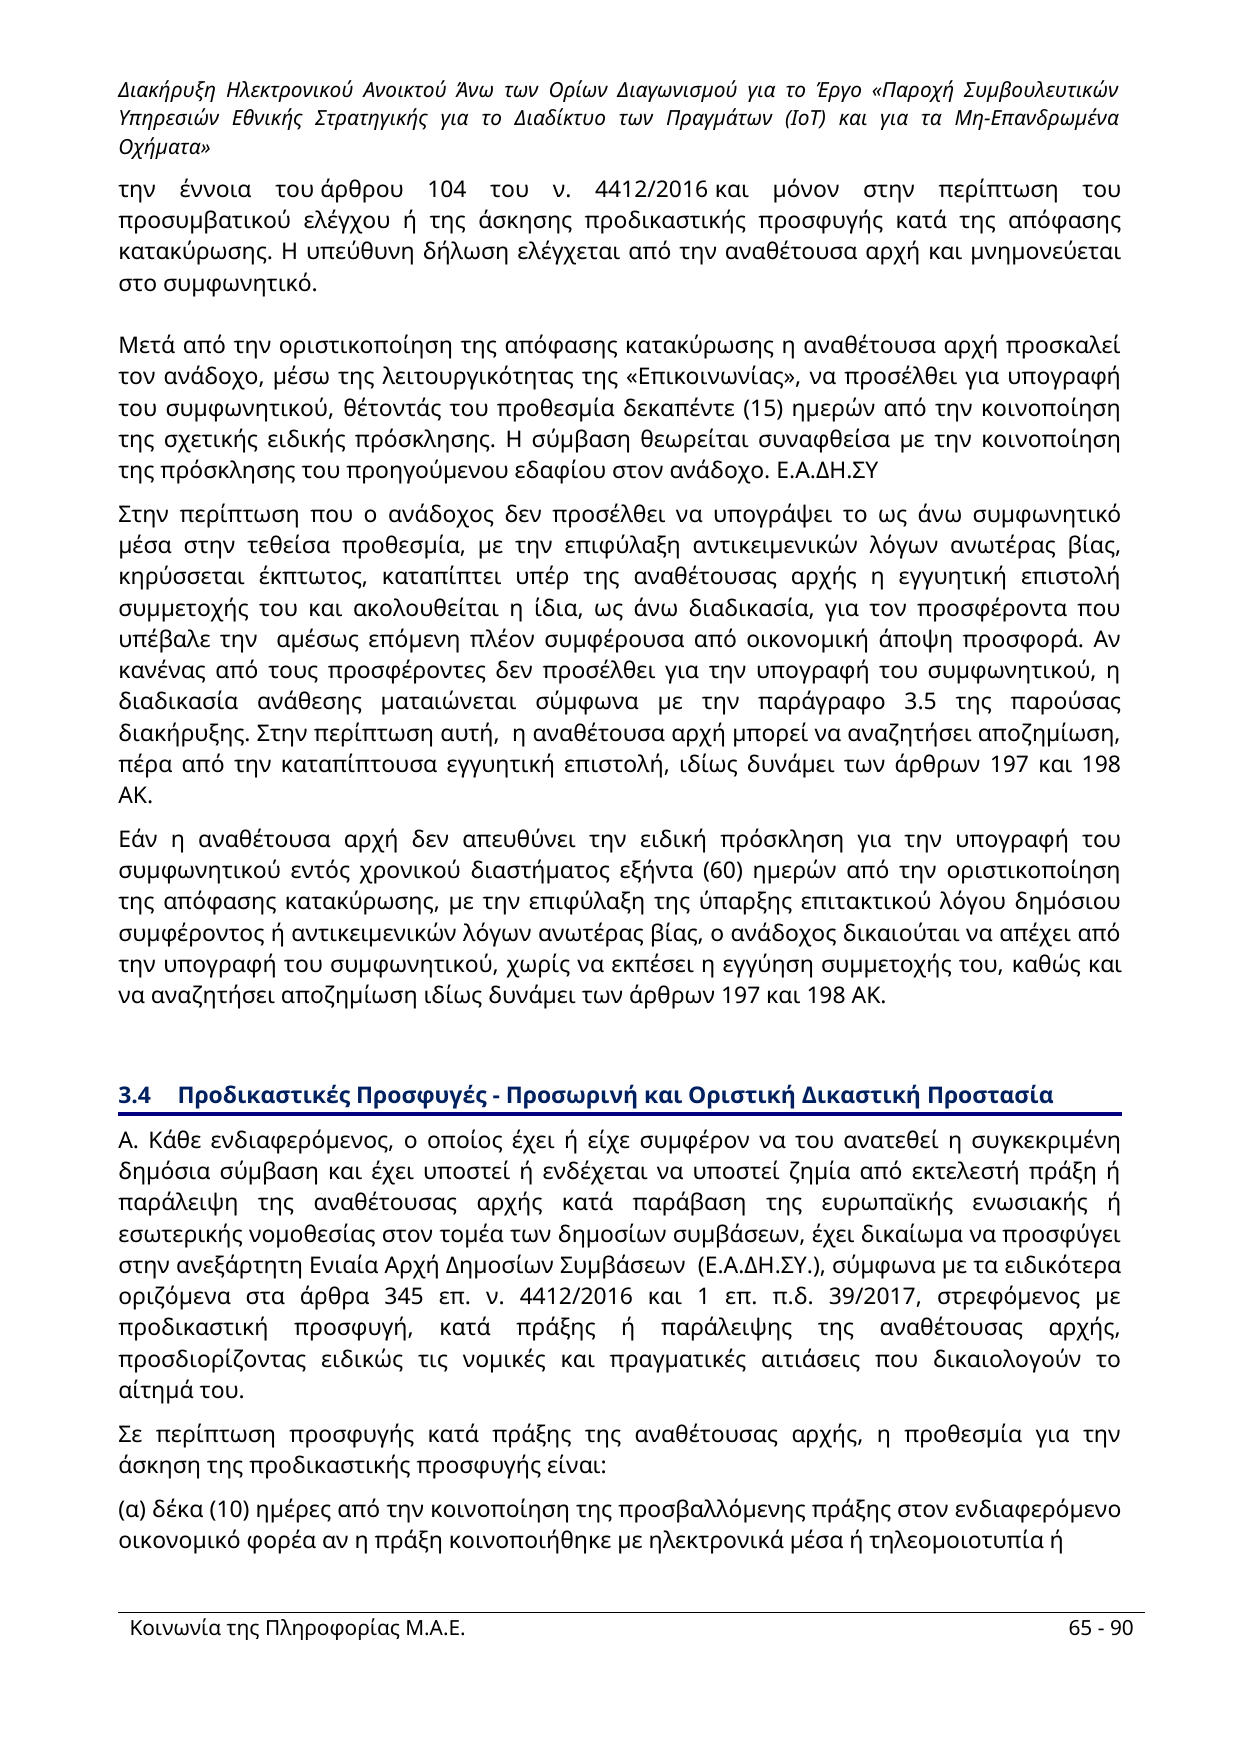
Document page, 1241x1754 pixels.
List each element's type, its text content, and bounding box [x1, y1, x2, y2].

text Μετά από την οριστικοποίηση της απόφασης κατακύρωσης η αναθέτουσα αρχή προσκαλεί τον ανάδοχο, μέσω της λειτουργικότητας της «Επικοινωνίας», να προσέλθει για υπογραφή του συμφωνητικού, θέτοντάς του προθεσμία δεκαπέντε (15) ημερών από την κοινοποίηση της σχετικής ειδικής πρόσκλησης. Η σύμβαση θεωρείται συναφθείσα με την κοινοποίηση της πρόσκλησης του προηγούμενου εδαφίου στον ανάδοχο. Ε.Α.ΔΗ.ΣΥ [118, 329, 1122, 485]
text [118, 173, 1122, 298]
text Στην περίπτωση που ο ανάδοχος δεν προσέλθει να υπογράψει το ως άνω συμφωνητικό μέσα στην τεθείσα προθεσμία, με την επιφύλαξη αντικειμενικών λόγων ανωτέρας βίας, κηρύσσεται έκπτωτος, καταπίπτει υπέρ της αναθέτουσας αρχής η εγγυητική επιστολή συμμετοχής του και ακολουθείται η ίδια, ως άνω διαδικασία, για τον προσφέροντα που υπέβαλε την αμέσως επόμενη πλέον συμφέρουσα από οικονομική άποψη προσφορά. Αν κανένας από τους προσφέροντες δεν προσέλθει για την υπογραφή του συμφωνητικού, η διαδικασία ανάθεσης ματαιώνεται σύμφωνα με την παράγραφο 3.5 της παρούσας διακήρυξης. Στην περίπτωση αυτή, η αναθέτουσα αρχή μπορεί να αναζητήσει αποζημίωση, πέρα από την καταπίπτουσα εγγυητική επιστολή, ιδίως δυνάμει των άρθρων 197 και 198 ΑΚ. [118, 498, 1122, 810]
text Εάν η αναθέτουσα αρχή δεν απευθύνει την ειδική πρόσκληση για την υπογραφή του συμφωνητικού εντός χρονικού διαστήματος εξήντα (60) ημερών από την οριστικοποίηση της απόφασης κατακύρωσης, με την επιφύλαξη της ύπαρξης επιτακτικού λόγου δημόσιου συμφέροντος ή αντικειμενικών λόγων ανωτέρας βίας, ο ανάδοχος δικαιούται να απέχει από την υπογραφή του συμφωνητικού, χωρίς να εκπέσει η εγγύηση συμμετοχής του, καθώς και να αναζητήσει αποζημίωση ιδίως δυνάμει των άρθρων 197 και 198 ΑΚ. [118, 823, 1122, 1010]
text Σε περίπτωση προσφυγής κατά πράξης της αναθέτουσας αρχής, η προθεσμία για την άσκηση της προδικαστικής προσφυγής είναι: [118, 1418, 1122, 1480]
text Α. Κάθε ενδιαφερόμενος, ο οποίος έχει ή είχε συμφέρον να του ανατεθεί η συγκεκριμένη δημόσια σύμβαση και έχει υποστεί ή ενδέχεται να υποστεί ζημία από εκτελεστή πράξη ή παράλειψη της αναθέτουσας αρχής κατά παράβαση της ευρωπαϊκής ενωσιακής ή εσωτερικής νομοθεσίας στον τομέα των δημοσίων συμβάσεων, έχει δικαίωμα να προσφύγει στην ανεξάρτητη Ενιαία Αρχή Δημοσίων Συμβάσεων (Ε.Α.ΔΗ.ΣΥ.), σύμφωνα με τα ειδικότερα οριζόμενα στα άρθρα 345 επ. ν. 4412/2016 και 1 επ. π.δ. 39/2017, στρεφόμενος με προδικαστική προσφυγή, κατά πράξης ή παράλειψης της αναθέτουσας αρχής, προσδιορίζοντας ειδικώς τις νομικές και πραγματικές αιτιάσεις που δικαιολογούν το αίτημά του. [118, 1124, 1122, 1405]
text (α) δέκα (10) ημέρες από την κοινοποίηση της προσβαλλόμενης πράξης στον ενδιαφερόμενο οικονομικό φορέα αν η πράξη κοινοποιήθηκε με ηλεκτρονικά μέσα ή τηλεομοιοτυπία ή [118, 1493, 1122, 1555]
subtitle Προδικαστικές Προσφυγές - Προσωρινή και Οριστική Δικαστική Προστασία [118, 1079, 1122, 1112]
